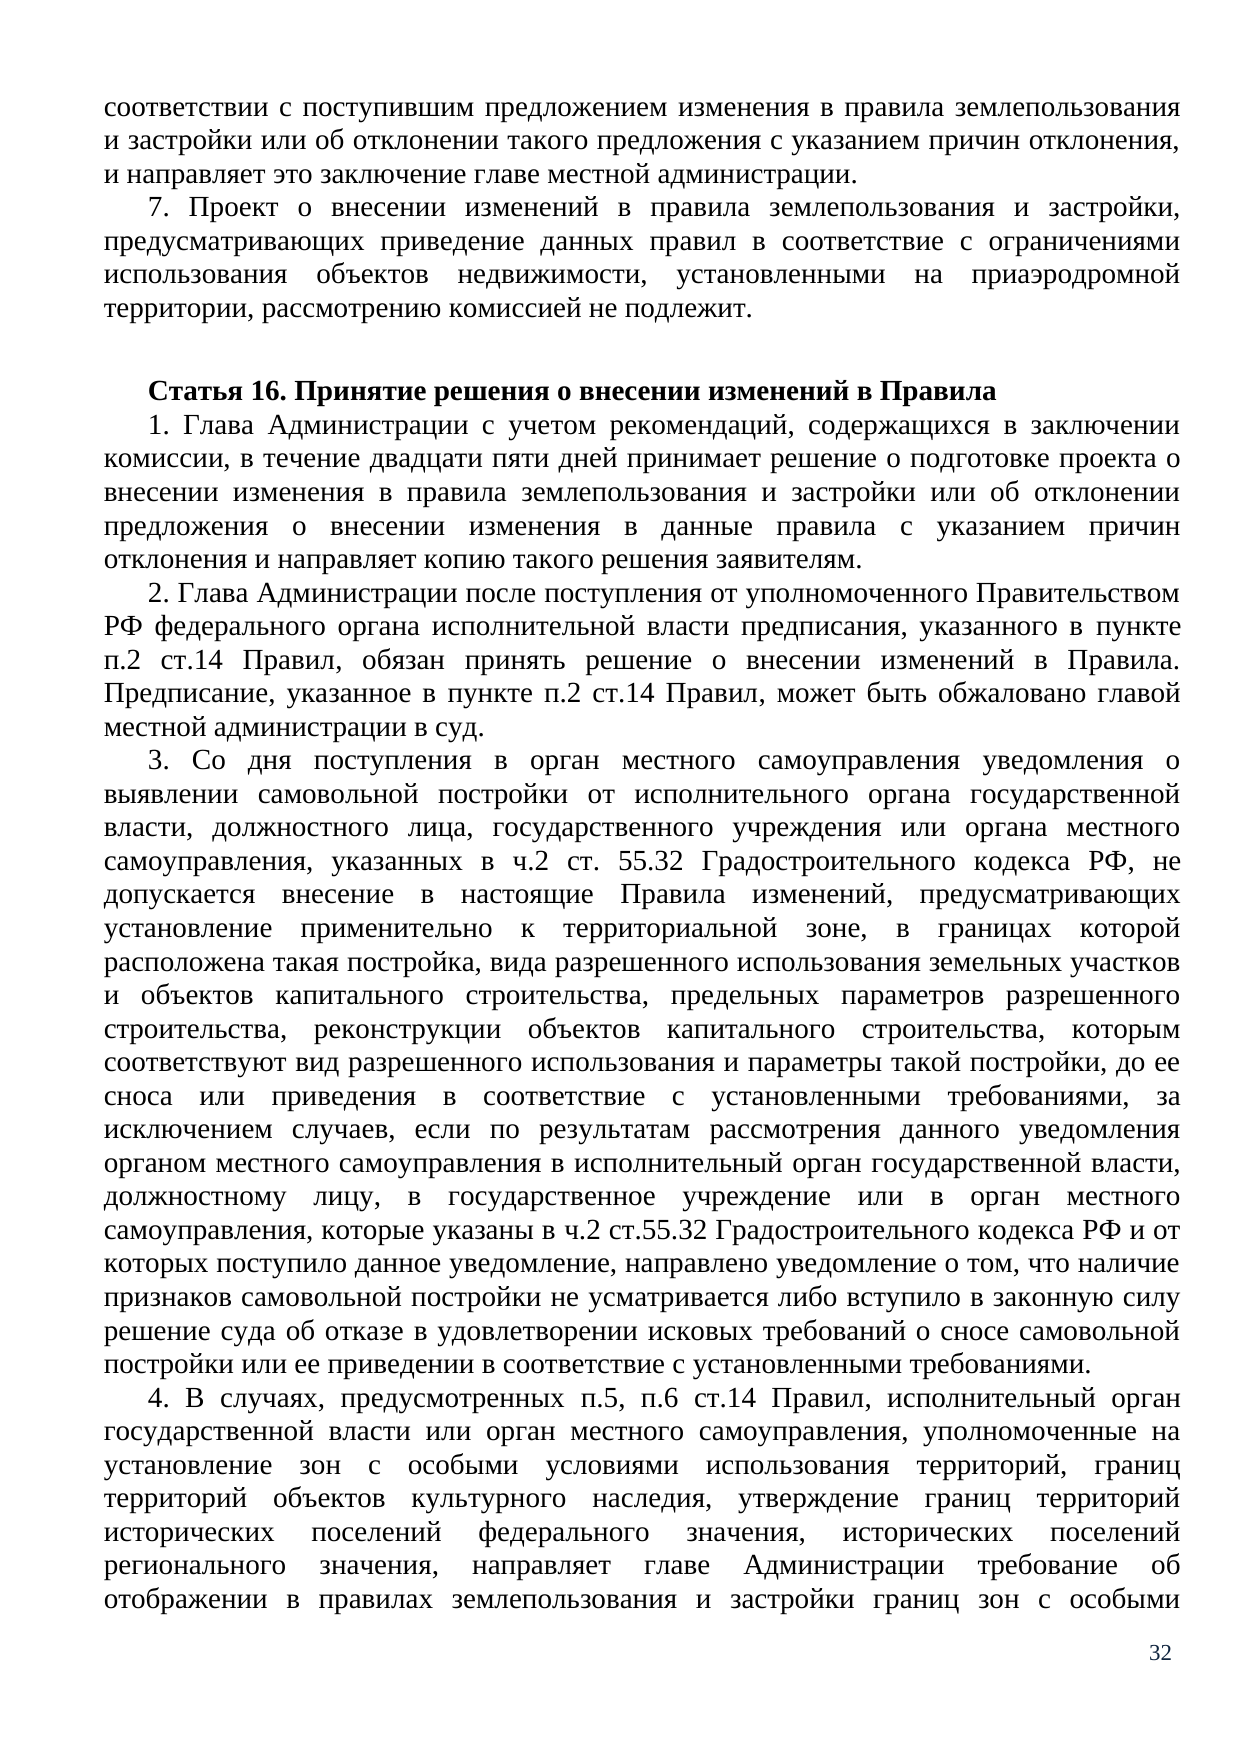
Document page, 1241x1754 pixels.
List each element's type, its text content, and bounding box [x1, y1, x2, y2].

text Статья 16. Принятие решения о внесении изменений в Правила [103, 373, 1181, 407]
text 3. Со дня поступления в орган местного самоуправления уведомления о выявлении самовольной постройки от исполнительного органа государственной власти, должностного лица, государственного учреждения или органа местного самоуправления, указанных в ч.2 ст. 55.32 Градостроительного кодекса РФ, не допускается внесение в настоящие Правила изменений, предусматривающих установление применительно к территориальной зоне, в границах которой расположена такая постройка, вида разрешенного использования земельных участков и объектов капитального строительства, предельных параметров разрешенного строительства, реконструкции объектов капитального строительства, которым соответствуют вид разрешенного использования и параметры такой постройки, до ее сноса или приведения в соответствие с установленными требованиями, за исключением случаев, если по результатам рассмотрения данного уведомления органом местного самоуправления в исполнительный орган государственной власти, должностному лицу, в государственное учреждение или в орган местного самоуправления, которые указаны в ч.2 ст.55.32 Градостроительного кодекса РФ и от которых поступило данное уведомление, направлено уведомление о том, что наличие признаков самовольной постройки не усматривается либо вступило в законную силу решение суда об отказе в удовлетворении исковых требований о сносе самовольной постройки или ее приведении в соответствие с установленными требованиями. [103, 742, 1181, 1380]
text 2. Глава Администрации после поступления от уполномоченного Правительством РФ федерального органа исполнительной власти предписания, указанного в пункте п.2 ст.14 Правил, обязан принять решение о внесении изменений в Правила. Предписание, указанное в пункте п.2 ст.14 Правил, может быть обжаловано главой местной администрации в суд. [103, 575, 1181, 742]
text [103, 89, 1181, 189]
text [103, 1380, 1181, 1614]
text 7. Проект о внесении изменений в правила землепользования и застройки, предусматривающих приведение данных правил в соответствие с ограничениями использования объектов недвижимости, установленными на приаэродромной территории, рассмотрению комиссией не подлежит. [103, 189, 1181, 323]
text 1. Глава Администрации с учетом рекомендаций, содержащихся в заключении комиссии, в течение двадцати пяти дней принимает решение о подготовке проекта о внесении изменения в правила землепользования и застройки или об отклонении предложения о внесении изменения в данные правила с указанием причин отклонения и направляет копию такого решения заявителям. [103, 407, 1181, 575]
